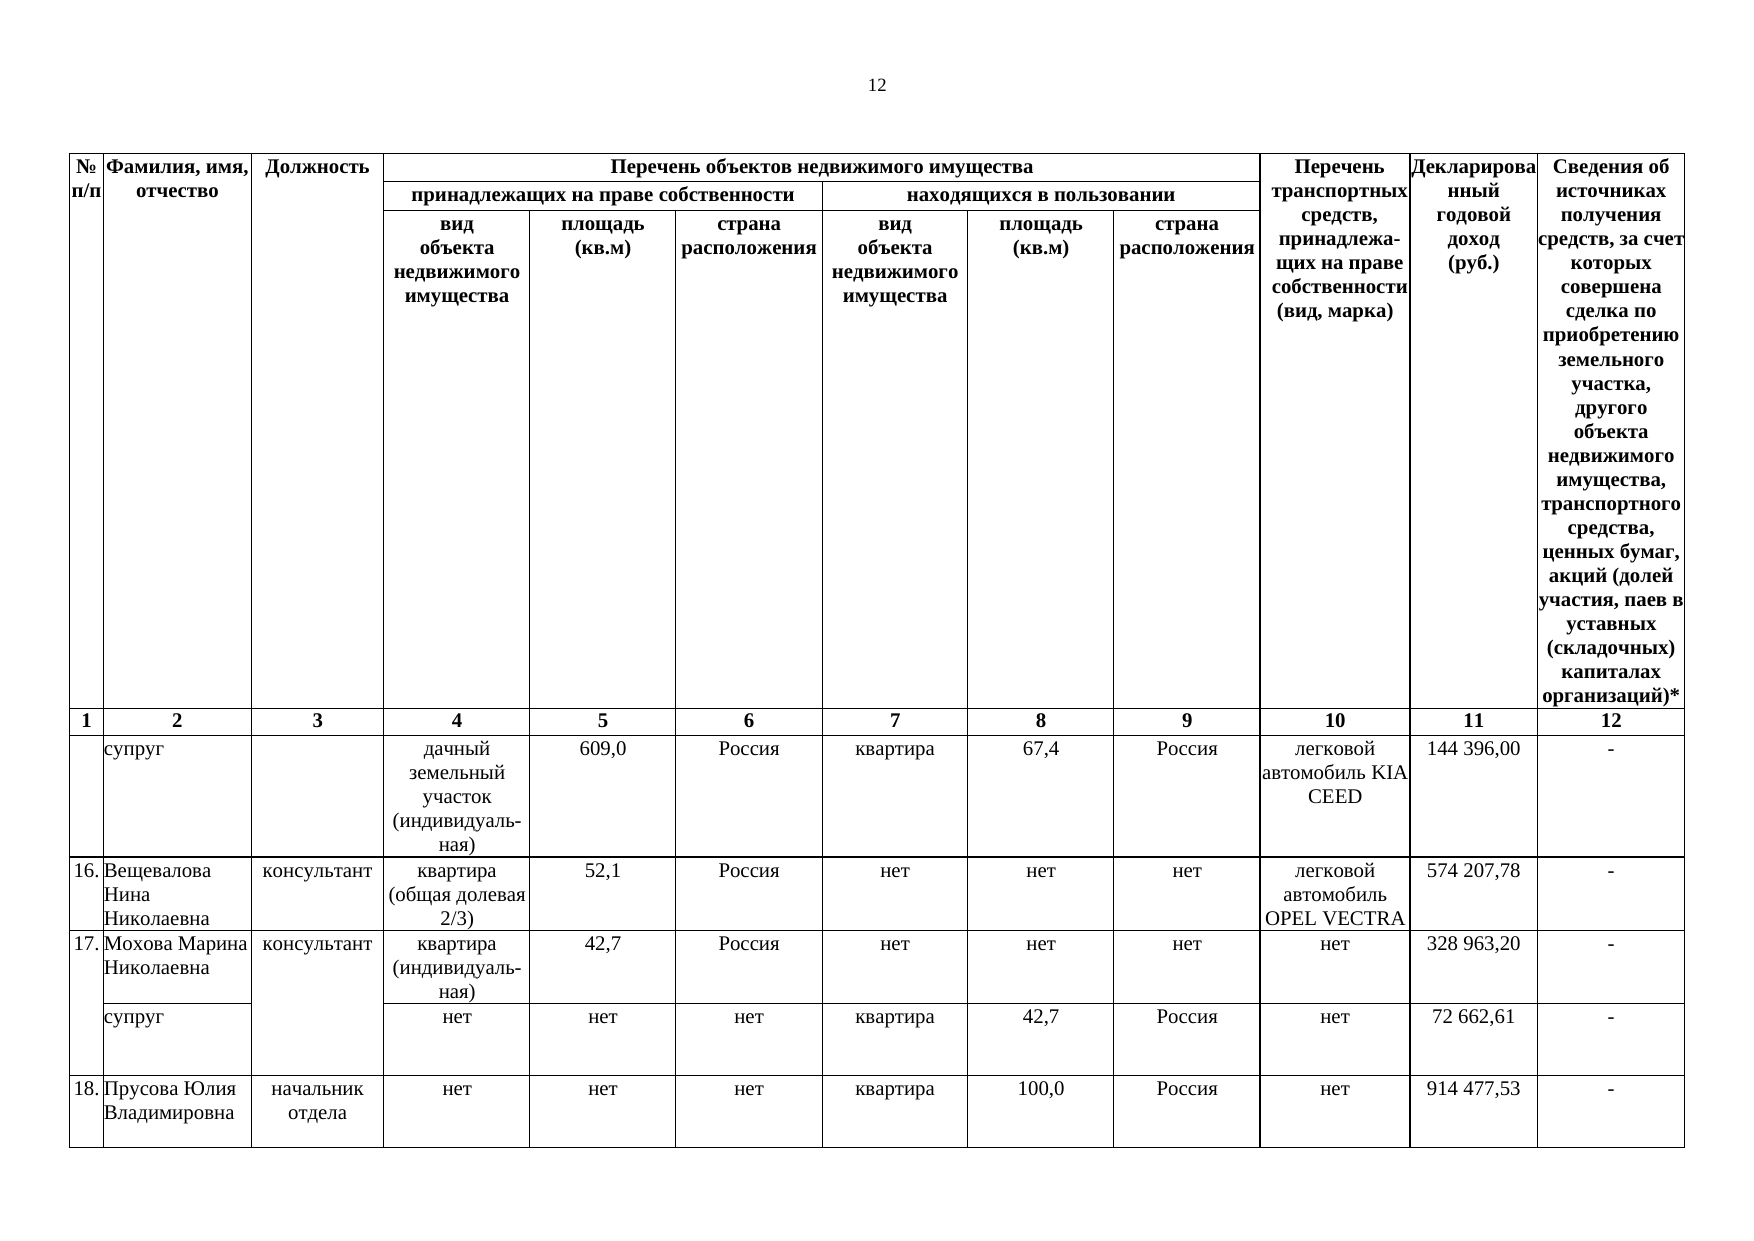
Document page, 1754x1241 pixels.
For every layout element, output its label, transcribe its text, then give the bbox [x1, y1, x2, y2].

table_cell 42,7 [968, 1004, 1113, 1075]
table_cell - [1538, 1004, 1684, 1075]
table_cell 5 [530, 709, 675, 735]
table_cell 52,1 [530, 858, 675, 930]
table_cell вид объекта недвижимого имущества [823, 211, 967, 707]
table_cell супруг [104, 736, 251, 856]
table_cell 67,4 [968, 736, 1113, 856]
table_cell Россия [676, 736, 822, 856]
table_cell нет [823, 931, 967, 1003]
table_cell 6 [676, 709, 822, 735]
table_cell нет [384, 1004, 529, 1075]
table_cell 100,0 [968, 1076, 1113, 1147]
table_cell квартира [823, 1004, 967, 1075]
table_cell Россия [1114, 1076, 1259, 1147]
table_cell супруг [104, 1004, 251, 1075]
table_cell нет [530, 1076, 675, 1147]
table_cell нет [1114, 858, 1259, 930]
table_header Перечень объектов недвижимого имущества [384, 154, 1259, 181]
table_header Фамилия, имя, отчество [104, 154, 251, 707]
table_cell легковой автомобиль OPEL VECTRA [1261, 858, 1409, 930]
table_cell - [1538, 1076, 1684, 1147]
table_cell - [1538, 931, 1684, 1003]
table_cell нет [968, 931, 1113, 1003]
table_cell нет [823, 858, 967, 930]
table_cell 4 [384, 709, 529, 735]
table_cell 914 477,53 [1411, 1076, 1537, 1147]
table_cell легковой автомобиль KIA CEED [1261, 736, 1409, 856]
table_cell 72 662,61 [1411, 1004, 1537, 1075]
table_header № п/п [70, 154, 103, 707]
table_cell вид объекта недвижимого имущества [384, 211, 529, 707]
table_header Сведения об источниках получения средств, за счет которых совершена сделка по приобретению земельного участка, другого объекта недвижимого имущества, транспортного средства, ценных бумаг, акций (долей участия, паев в уставных (складочных) капиталах организаций)* [1538, 154, 1684, 707]
table_cell 8 [968, 709, 1113, 735]
table_cell 3 [252, 709, 383, 735]
table_cell 144 396,00 [1411, 736, 1537, 856]
table_cell начальник отдела [252, 1076, 383, 1147]
table_cell консультант [252, 858, 383, 930]
table_cell квартира [823, 1076, 967, 1147]
table_header Перечень транспортных средств, принадлежа-щих на праве собственности (вид, марка) [1261, 154, 1409, 707]
table_header Декларированный годовой доход (руб.) [1411, 154, 1537, 707]
table_cell нет [1261, 1004, 1409, 1075]
table_cell квартира [823, 736, 967, 856]
table_cell 609,0 [530, 736, 675, 856]
table_cell принадлежащих на праве собственности [384, 182, 822, 210]
table_cell 42,7 [530, 931, 675, 1003]
table_cell площадь (кв.м) [530, 211, 675, 707]
table_cell Россия [676, 858, 822, 930]
table_cell 9 [1114, 709, 1259, 735]
table_cell консультант [252, 931, 383, 1075]
table_cell страна расположения [1114, 211, 1259, 707]
table_cell 17. [70, 931, 103, 1075]
table_cell [252, 736, 383, 856]
table_cell нет [530, 1004, 675, 1075]
table_cell нет [1261, 1076, 1409, 1147]
table_cell дачный земельный участок (индивидуаль-ная) [384, 736, 529, 856]
table_cell 11 [1411, 709, 1537, 735]
table_cell находящихся в пользовании [823, 182, 1259, 210]
table_cell Россия [1114, 1004, 1259, 1075]
table_cell [70, 736, 103, 856]
table_cell - [1538, 736, 1684, 856]
table_cell 574 207,78 [1411, 858, 1537, 930]
table_cell Прусова Юлия Владимировна [104, 1076, 251, 1147]
table_cell Россия [1114, 736, 1259, 856]
table_cell 16. [70, 858, 103, 930]
table_cell Россия [676, 931, 822, 1003]
table_cell 2 [104, 709, 251, 735]
table_header Должность [252, 154, 383, 707]
table_cell 18. [70, 1076, 103, 1147]
table_cell 328 963,20 [1411, 931, 1537, 1003]
table_cell площадь (кв.м) [968, 211, 1113, 707]
table_cell нет [676, 1076, 822, 1147]
table_cell квартира (общая долевая 2/3) [384, 858, 529, 930]
table_cell - [1538, 858, 1684, 930]
table_cell 7 [823, 709, 967, 735]
table_cell нет [1114, 931, 1259, 1003]
table_cell 12 [1538, 709, 1684, 735]
table_cell нет [384, 1076, 529, 1147]
table_cell Вещевалова Нина Николаевна [104, 858, 251, 930]
table_cell квартира (индивидуаль-ная) [384, 931, 529, 1003]
table_cell 1 [70, 709, 103, 735]
table_cell страна расположения [676, 211, 822, 707]
table_cell нет [1261, 931, 1409, 1003]
table_cell 10 [1261, 709, 1409, 735]
table_cell нет [676, 1004, 822, 1075]
table_cell Мохова Марина Николаевна [104, 931, 251, 1003]
table_cell нет [968, 858, 1113, 930]
